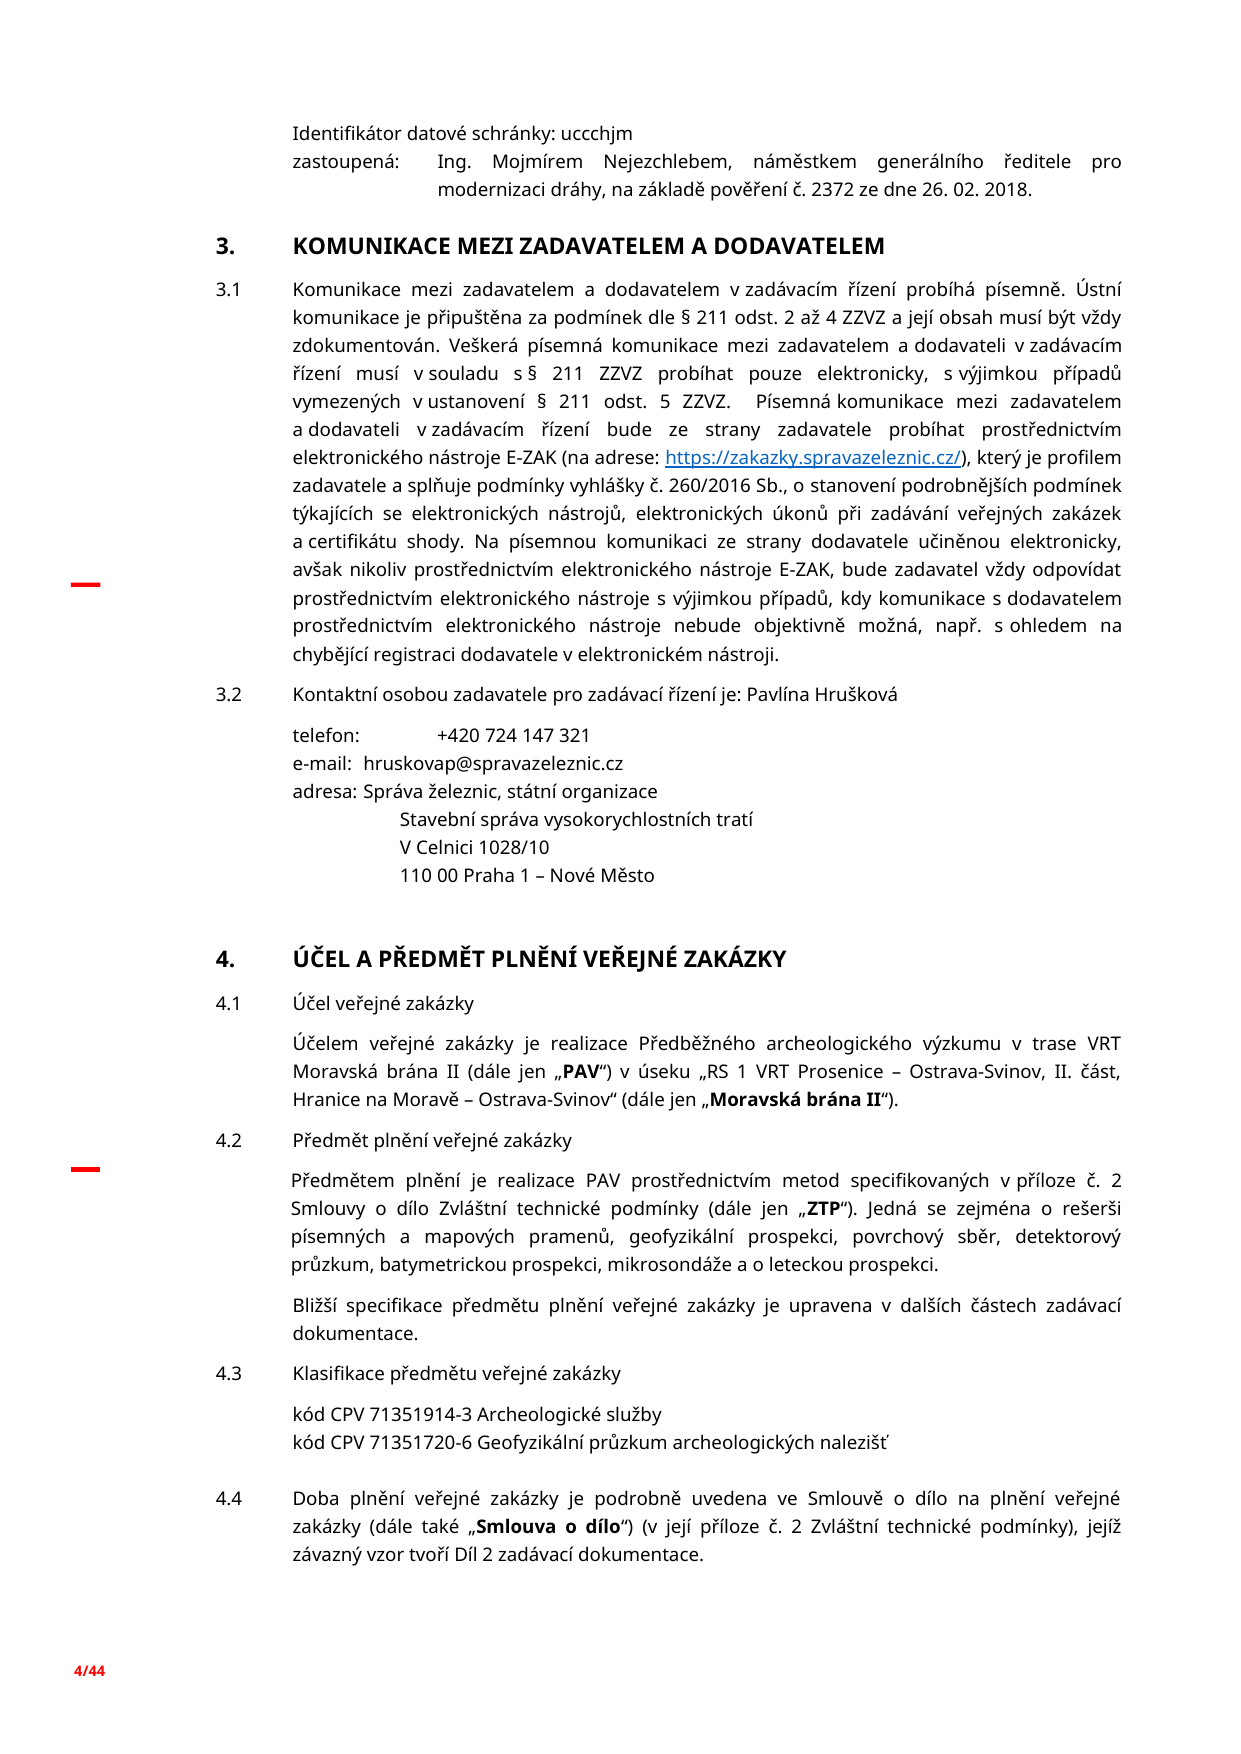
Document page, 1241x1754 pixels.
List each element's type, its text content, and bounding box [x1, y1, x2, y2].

text V Celnici 1028/10 [292, 834, 1122, 859]
text Účel veřejné zakázky [216, 990, 1122, 1015]
list Předmětem plnění je realizace PAV prostřednictvím metod specifikovaných v příloze č. 2 Smlouvy o dílo Zvláštní technické podmínky (dále jen „ZTP“). Jedná se zejména o rešerši písemných a mapových pramenů, geofyzikální prospekci, povrchový sběr, detektorový průzkum, batymetrickou prospekci, mikrosondáže a o leteckou prospekci. [291, 1167, 1122, 1277]
text zastoupená: Ing. Mojmírem Nejezchlebem, náměstkem generálního ředitele pro modernizaci dráhy, na základě pověření č. 2372 ze dne 26. 02. 2018. [292, 149, 1122, 202]
text Komunikace mezi zadavatelem a dodavatelem v zadávacím řízení probíhá písemně. Ústní komunikace je připuštěna za podmínek dle § 211 odst. 2 až 4 ZZVZ a její obsah musí být vždy zdokumentován. Veškerá písemná komunikace mezi zadavatelem a dodavateli v zadávacím řízení musí v souladu s § 211 ZZVZ probíhat pouze elektronicky, s výjimkou případů vymezených v ustanovení § 211 odst. 5 ZZVZ. Písemná komunikace mezi zadavatelem a dodavateli v zadávacím řízení bude ze strany zadavatele probíhat prostřednictvím elektronického nástroje E-ZAK (na adrese: https://zakazky.spravazeleznic.cz/), který je profilem zadavatele a splňuje podmínky vyhlášky č. 260/2016 Sb., o stanovení podrobnějších podmínek týkajících se elektronických nástrojů, elektronických úkonů při zadávání veřejných zakázek a certifikátu shody. Na písemnou komunikaci ze strany dodavatele učiněnou elektronicky, avšak nikoliv prostřednictvím elektronického nástroje E-ZAK, bude zadavatel vždy odpovídat prostřednictvím elektronického nástroje s výjimkou případů, kdy komunikace s dodavatelem prostřednictvím elektronického nástroje nebude objektivně možná, např. s ohledem na chybějící registraci dodavatele v elektronickém nástroji. [216, 277, 1122, 666]
text 110 00 Praha 1 – Nové Město [292, 862, 1122, 887]
text ÚČEL a PŘEDMĚT PLNĚNÍ VEŘEJNÉ ZAKÁZKY [216, 943, 1122, 974]
text KOMUNIKACE MEZI ZADAVATELEM a DODAVATELEM [216, 230, 1122, 261]
text Doba plnění veřejné zakázky je podrobně uvedena ve Smlouvě o dílo na plnění veřejné zakázky (dále také „Smlouva o dílo“) (v její příloze č. 2 Zvláštní technické podmínky), jejíž závazný vzor tvoří Díl 2 zadávací dokumentace. [216, 1485, 1122, 1567]
text Kontaktní osobou zadavatele pro zadávací řízení je: Pavlína Hrušková [216, 681, 1122, 707]
text Identifikátor datové schránky: uccchjm [292, 121, 1122, 146]
text e-mail: hruskovap@spravazeleznic.cz [292, 750, 1122, 775]
text adresa: Správa železnic, státní organizace [292, 778, 1122, 803]
text Klasifikace předmětu veřejné zakázky [216, 1361, 1122, 1386]
text Účelem veřejné zakázky je realizace Předběžného archeologického výzkumu v trase VRT Moravská brána II (dále jen „PAV“) v úseku „RS 1 VRT Prosenice – Ostrava-Svinov, II. část, Hranice na Moravě – Ostrava-Svinov“ (dále jen „Moravská brána II“). [292, 1030, 1122, 1112]
list kód CPV 71351720-6 Geofyzikální průzkum archeologických nalezišť [292, 1429, 1122, 1455]
text Předmět plnění veřejné zakázky [216, 1127, 1122, 1152]
list Bližší specifikace předmětu plnění veřejné zakázky je upravena v dalších částech zadávací dokumentace. [292, 1292, 1122, 1346]
text Stavební správa vysokorychlostních tratí [292, 806, 1122, 831]
text telefon: +420 724 147 321 [292, 722, 1122, 747]
list kód CPV 71351914-3 Archeologické služby [292, 1401, 1122, 1427]
